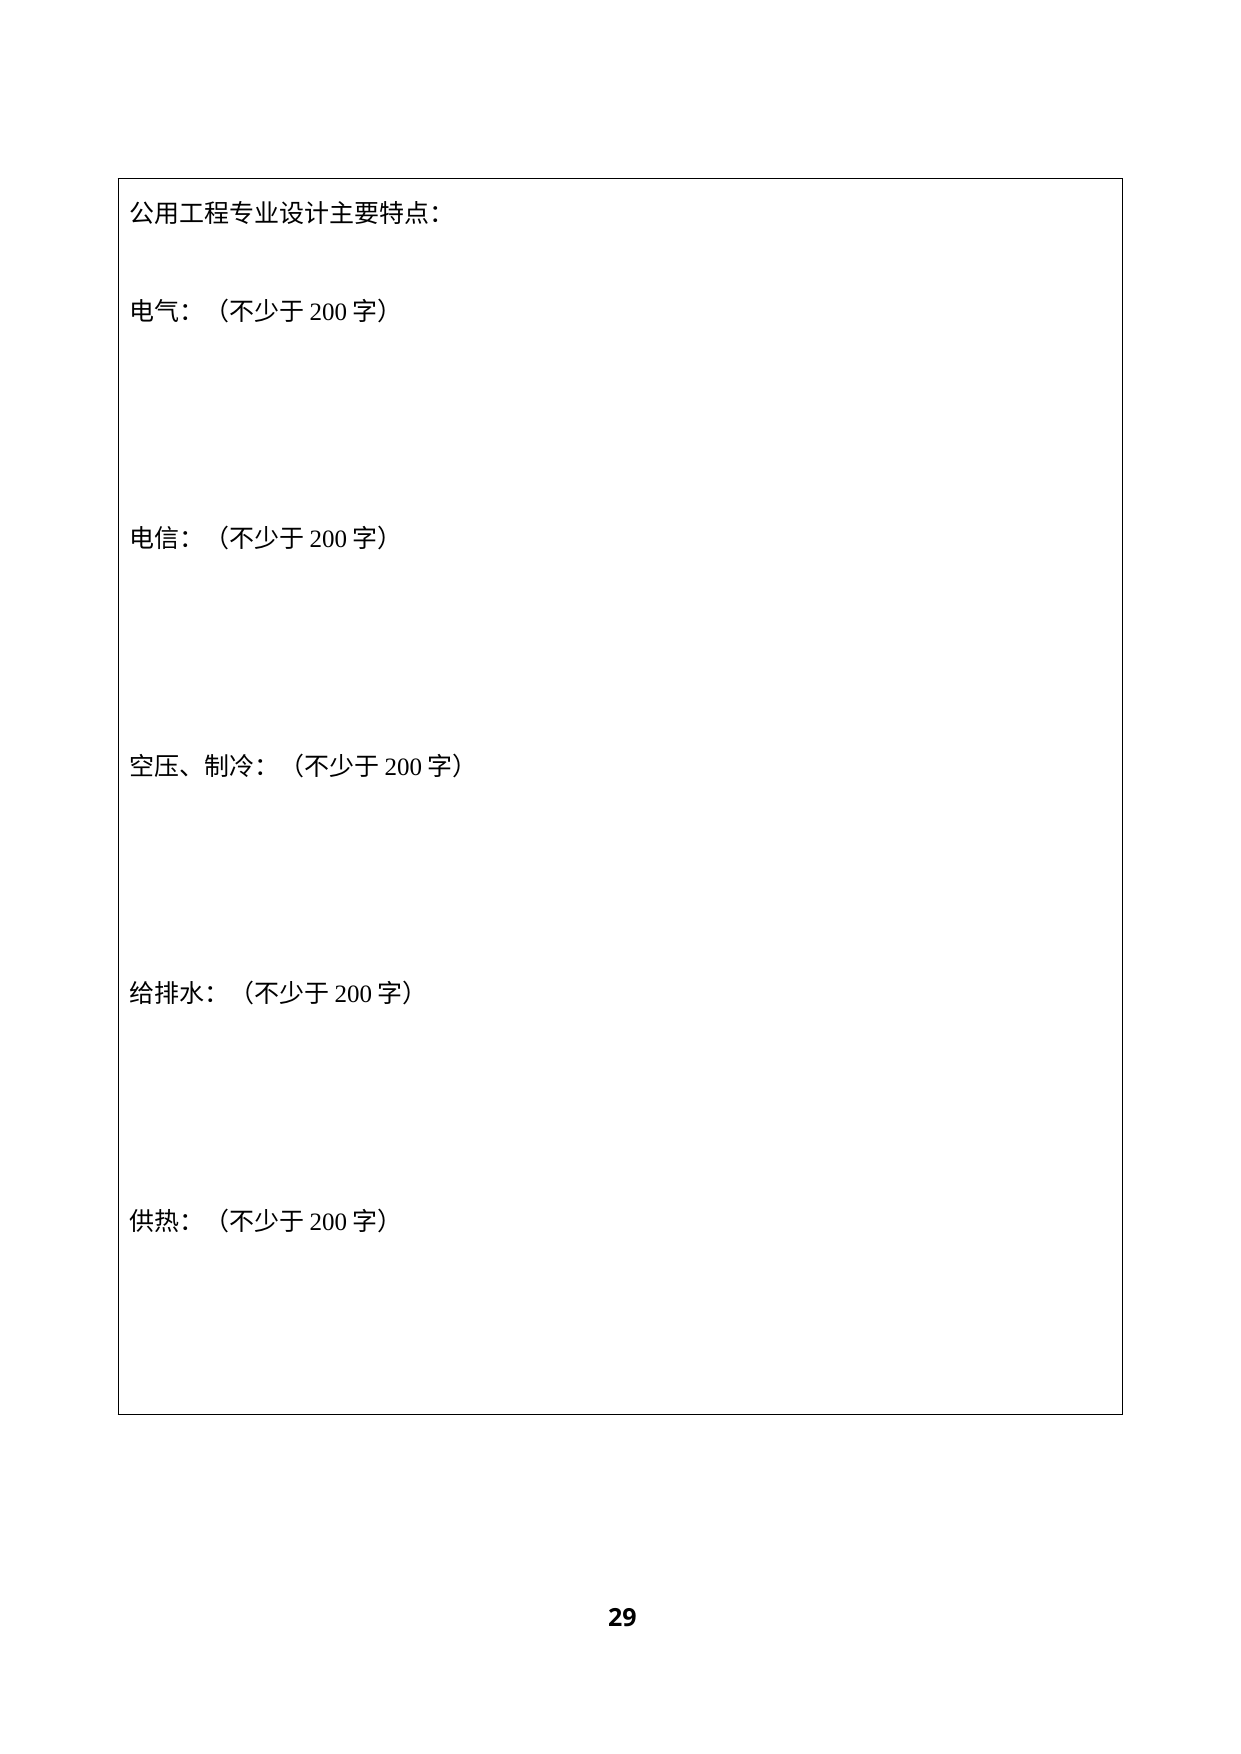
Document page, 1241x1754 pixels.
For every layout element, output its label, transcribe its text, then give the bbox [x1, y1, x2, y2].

table_cell 公用工程专业设计主要特点： 电气：（不少于200字） 电信：（不少于200字） 空压、制冷：（不少于200字） 给排水：（不少于200字） 供热：（不少于200字） [119, 179, 1122, 1414]
